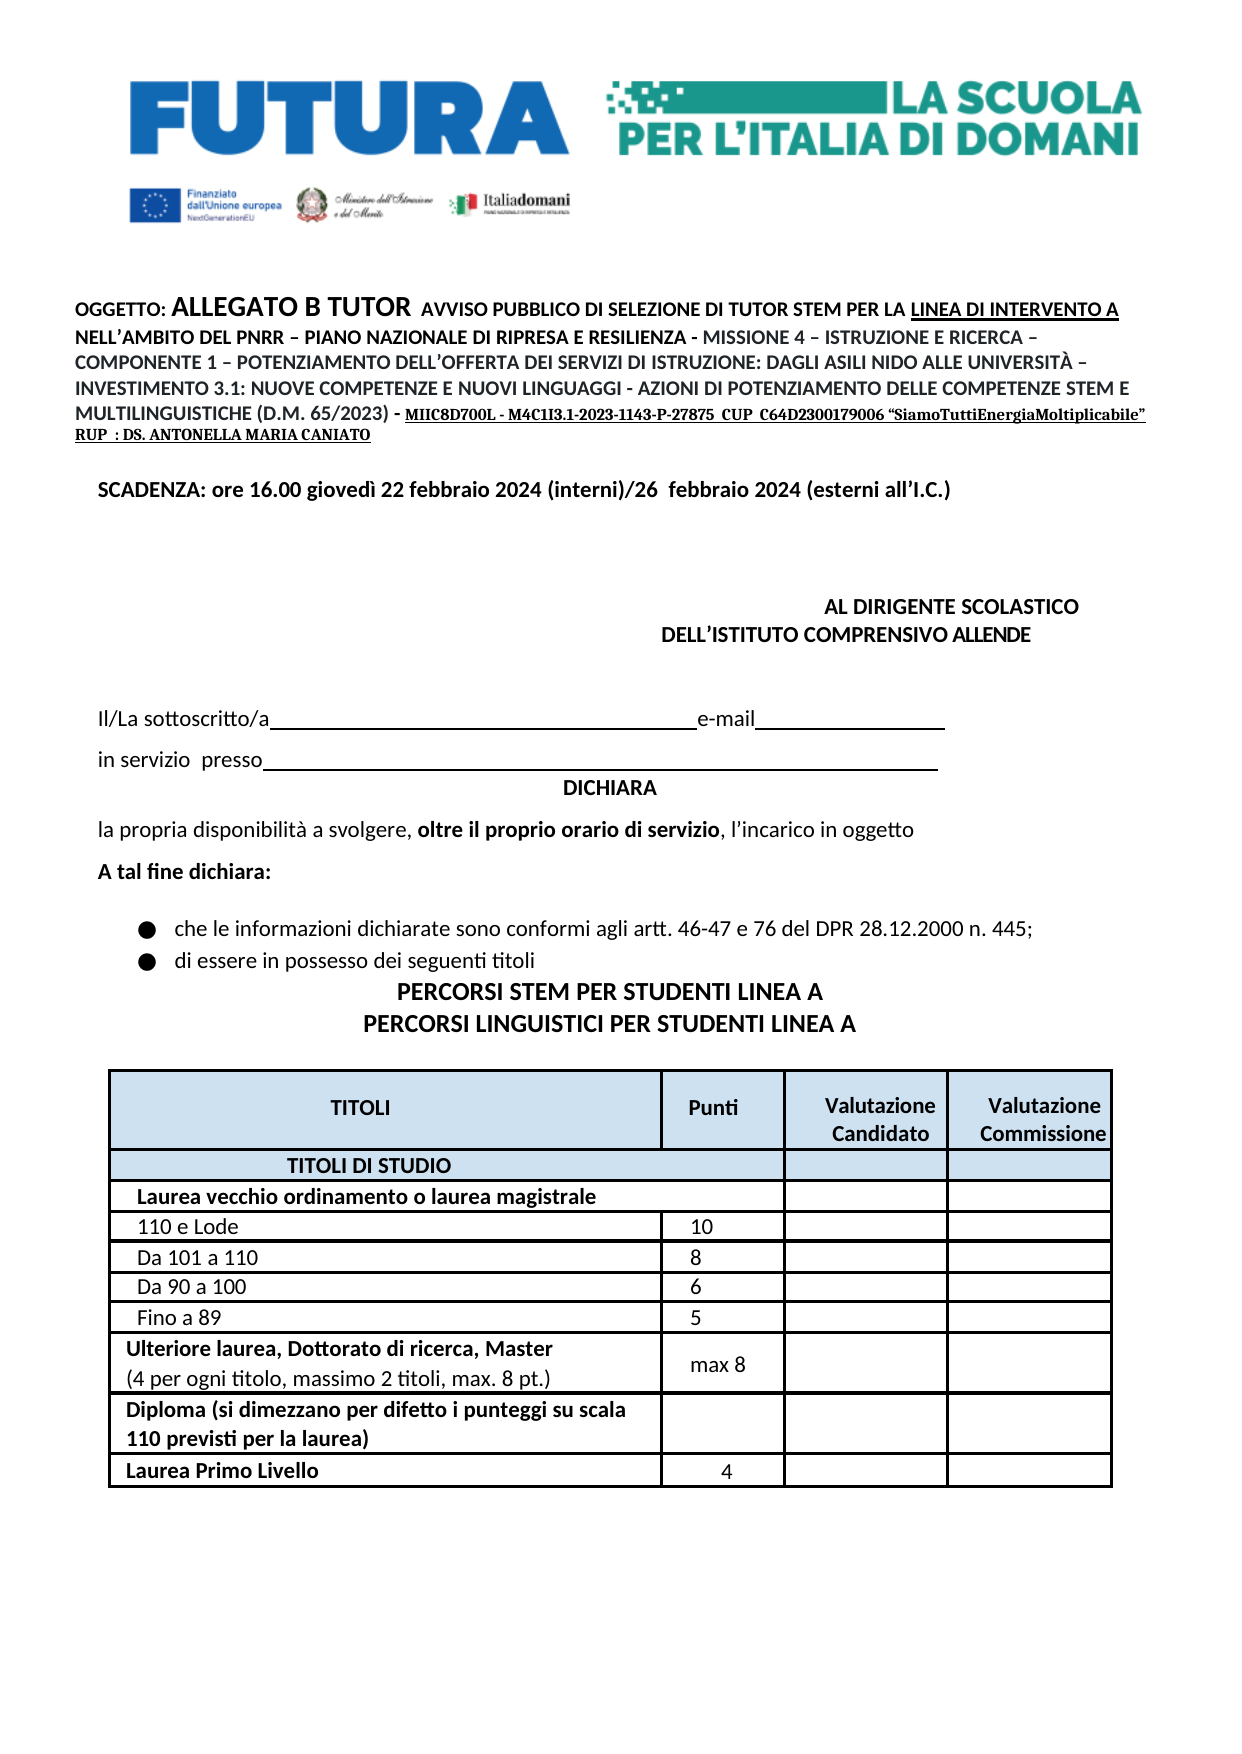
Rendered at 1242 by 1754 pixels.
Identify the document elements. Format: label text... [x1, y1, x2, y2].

text Il/La sottoscritto/a e-mail [98, 704, 1081, 732]
table_cell [786, 1151, 946, 1179]
subtitle SCADENZA: ore 16.00 giovedì 22 febbraio 2024 (interni)/26 febbraio 2024 (esterni all’I.C.) [98, 475, 1167, 503]
table_cell [786, 1303, 946, 1331]
table_cell [949, 1455, 1110, 1485]
table_cell max 8 [663, 1334, 783, 1391]
table_cell 6 [663, 1274, 783, 1299]
table_cell [949, 1243, 1110, 1271]
table_cell [949, 1395, 1110, 1452]
table_cell [949, 1303, 1110, 1331]
table_cell [786, 1243, 946, 1271]
text la propria disponibilità a svolgere, oltre il proprio orario di servizio, l’incarico in oggetto [98, 815, 1167, 843]
table_cell 8 [663, 1243, 783, 1271]
table_cell [786, 1334, 946, 1391]
table_cell [949, 1151, 1110, 1179]
subtitle A tal fine dichiara: [98, 857, 1167, 885]
table_cell [786, 1455, 946, 1485]
table_cell 110 e Lode [111, 1213, 660, 1239]
table_cell 4 [663, 1455, 783, 1485]
table_header Valutazione Candidato [786, 1072, 946, 1148]
table_cell [949, 1182, 1110, 1210]
table_cell Diploma (si dimezzano per difetto i punteggi su scala 110 previsti per la laurea) [111, 1395, 660, 1452]
table_cell [786, 1182, 946, 1210]
table_cell Da 101 a 110 [111, 1243, 660, 1271]
text AL DIRIGENTE SCOLASTICO DELL’ISTITUTO COMPRENSIVO ALLENDE [661, 592, 1121, 648]
table_cell 10 [663, 1213, 783, 1239]
table_header Punti [663, 1072, 783, 1148]
table_cell [786, 1274, 946, 1299]
list che le informazioni dichiarate sono conformi agli artt. 46-47 e 76 del DPR 28.12.2000 n. 445; [137, 912, 1167, 943]
subtitle DICHIARA [116, 773, 1103, 801]
table_cell Laurea vecchio ordinamento o laurea magistrale [111, 1182, 783, 1210]
table_cell [949, 1274, 1110, 1299]
text in servizio presso [98, 745, 1081, 773]
text RUP : DS. ANTONELLA MARIA CANIATO [75, 426, 1167, 445]
table_cell TITOLI DI STUDIO [111, 1151, 783, 1179]
table_cell Ulteriore laurea, Dottorato di ricerca, Master (4 per ogni titolo, massimo 2 titoli, max. 8 pt.) [111, 1334, 660, 1391]
table_cell [786, 1213, 946, 1239]
table_cell Fino a 89 [111, 1303, 660, 1331]
title PERCORSI STEM PER STUDENTI LINEA A [116, 975, 1103, 1007]
table_cell [949, 1213, 1110, 1239]
table_cell Da 90 a 100 [111, 1274, 660, 1299]
table_cell [949, 1334, 1110, 1391]
table_cell [786, 1395, 946, 1452]
picture [121, 77, 1150, 229]
table_cell [663, 1395, 783, 1452]
text OGGETTO: ALLEGATO B TUTOR AVVISO PUBBLICO DI SELEZIONE DI TUTOR STEM PER LA LINEA DI INTERVENTO A NELL’AMBITO DEL PNRR – PIANO NAZIONALE DI RIPRESA E RESILIENZA - MISSIONE 4 – ISTRUZIONE E RICERCA – COMPONENTE 1 – POTENZIAMENTO DELL’OFFERTA DEI SERVIZI DI ISTRUZIONE: DAGLI ASILI NIDO ALLE UNIVERSITÀ – INVESTIMENTO 3.1: NUOVE COMPETENZE E NUOVI LINGUAGGI - AZIONI DI POTENZIAMENTO DELLE COMPETENZE STEM E MULTILINGUISTICHE (D.M. 65/2023) - MIIC8D700L - M4C1I3.1-2023-1143-P-27875 CUP C64D2300179006 “SiamoTuttiEnergiaMoltiplicabile” [75, 288, 1167, 426]
table_cell Laurea Primo Livello [111, 1455, 660, 1485]
table_header TITOLI [111, 1072, 660, 1148]
table_header Valutazione Commissione [949, 1072, 1110, 1148]
list di essere in possesso dei seguenti titoli [137, 943, 1167, 975]
title PERCORSI LINGUISTICI PER STUDENTI LINEA A [116, 1007, 1103, 1039]
table_cell 5 [663, 1303, 783, 1331]
